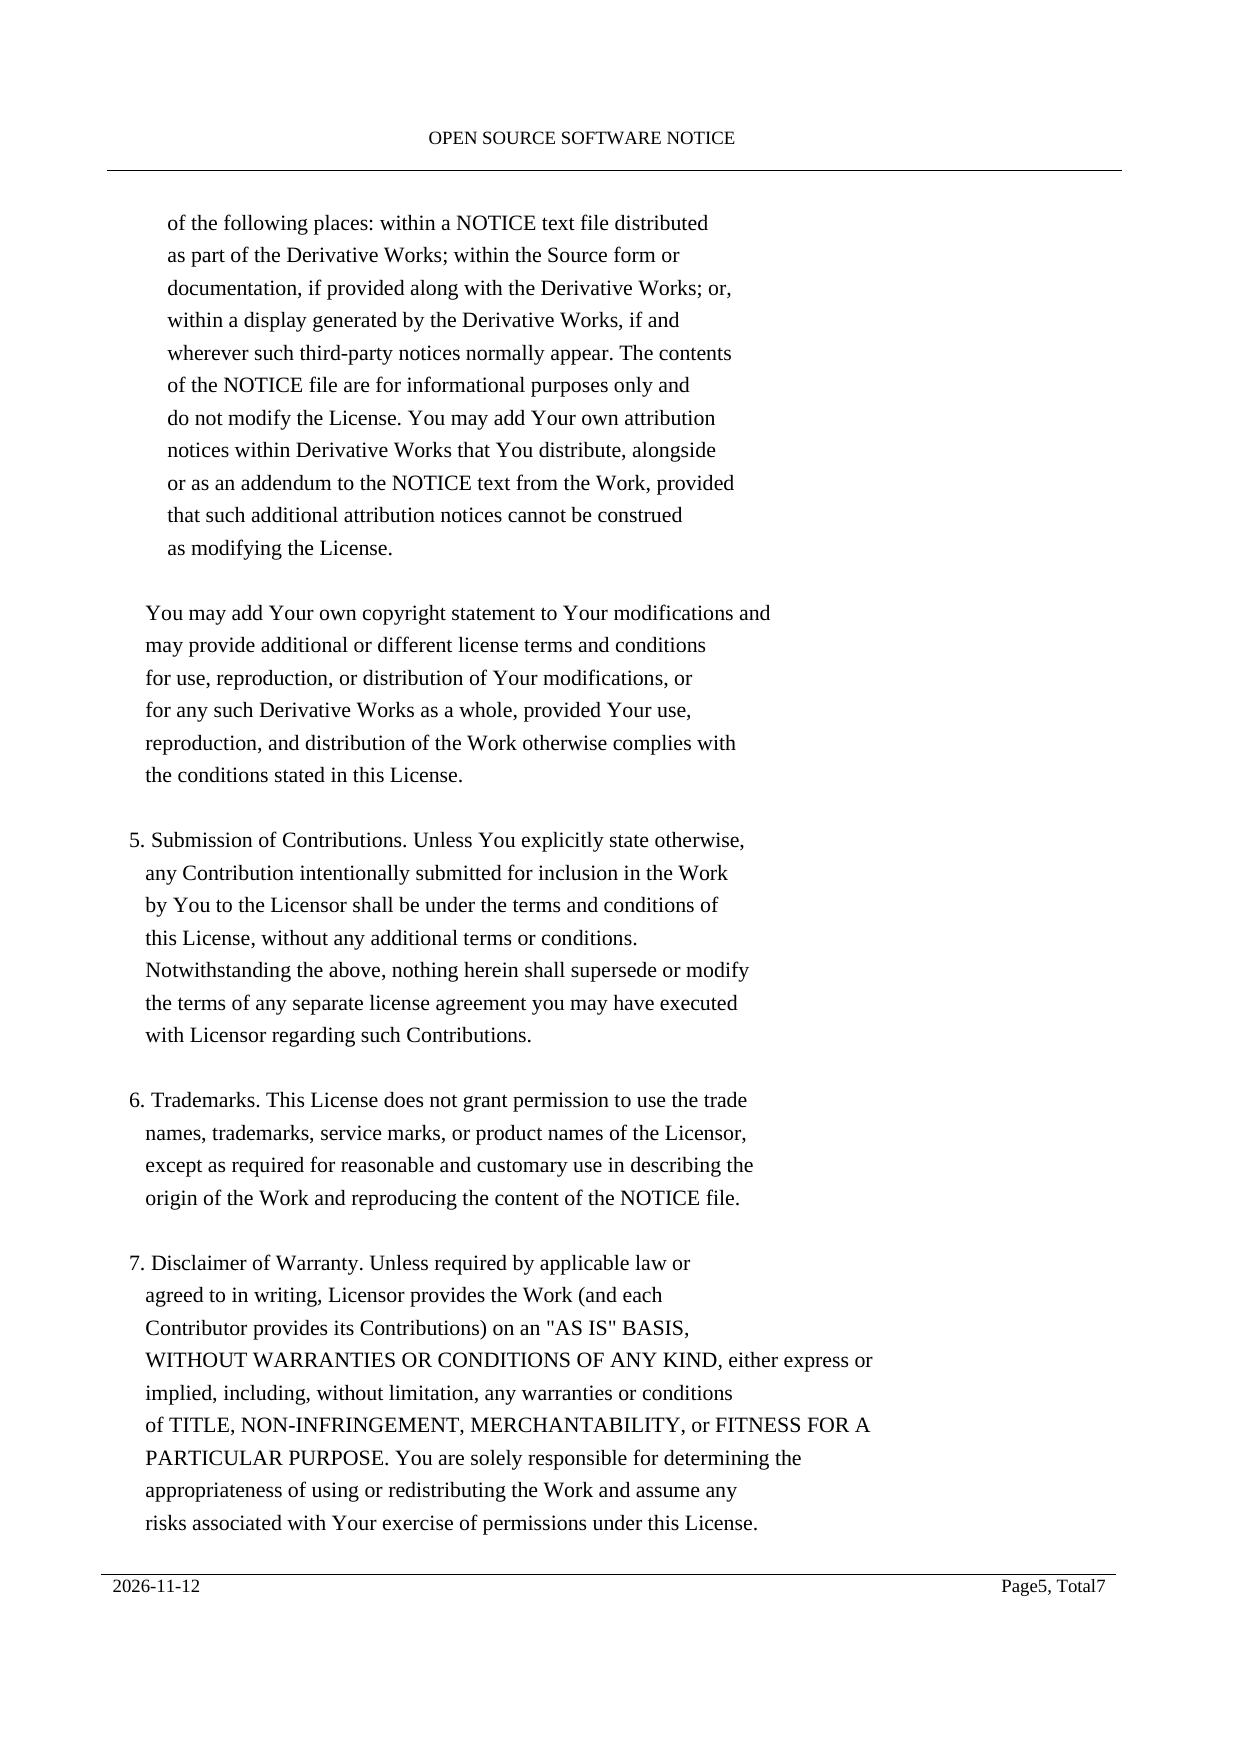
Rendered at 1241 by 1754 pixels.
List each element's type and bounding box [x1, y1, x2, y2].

text [112, 206, 1128, 1539]
